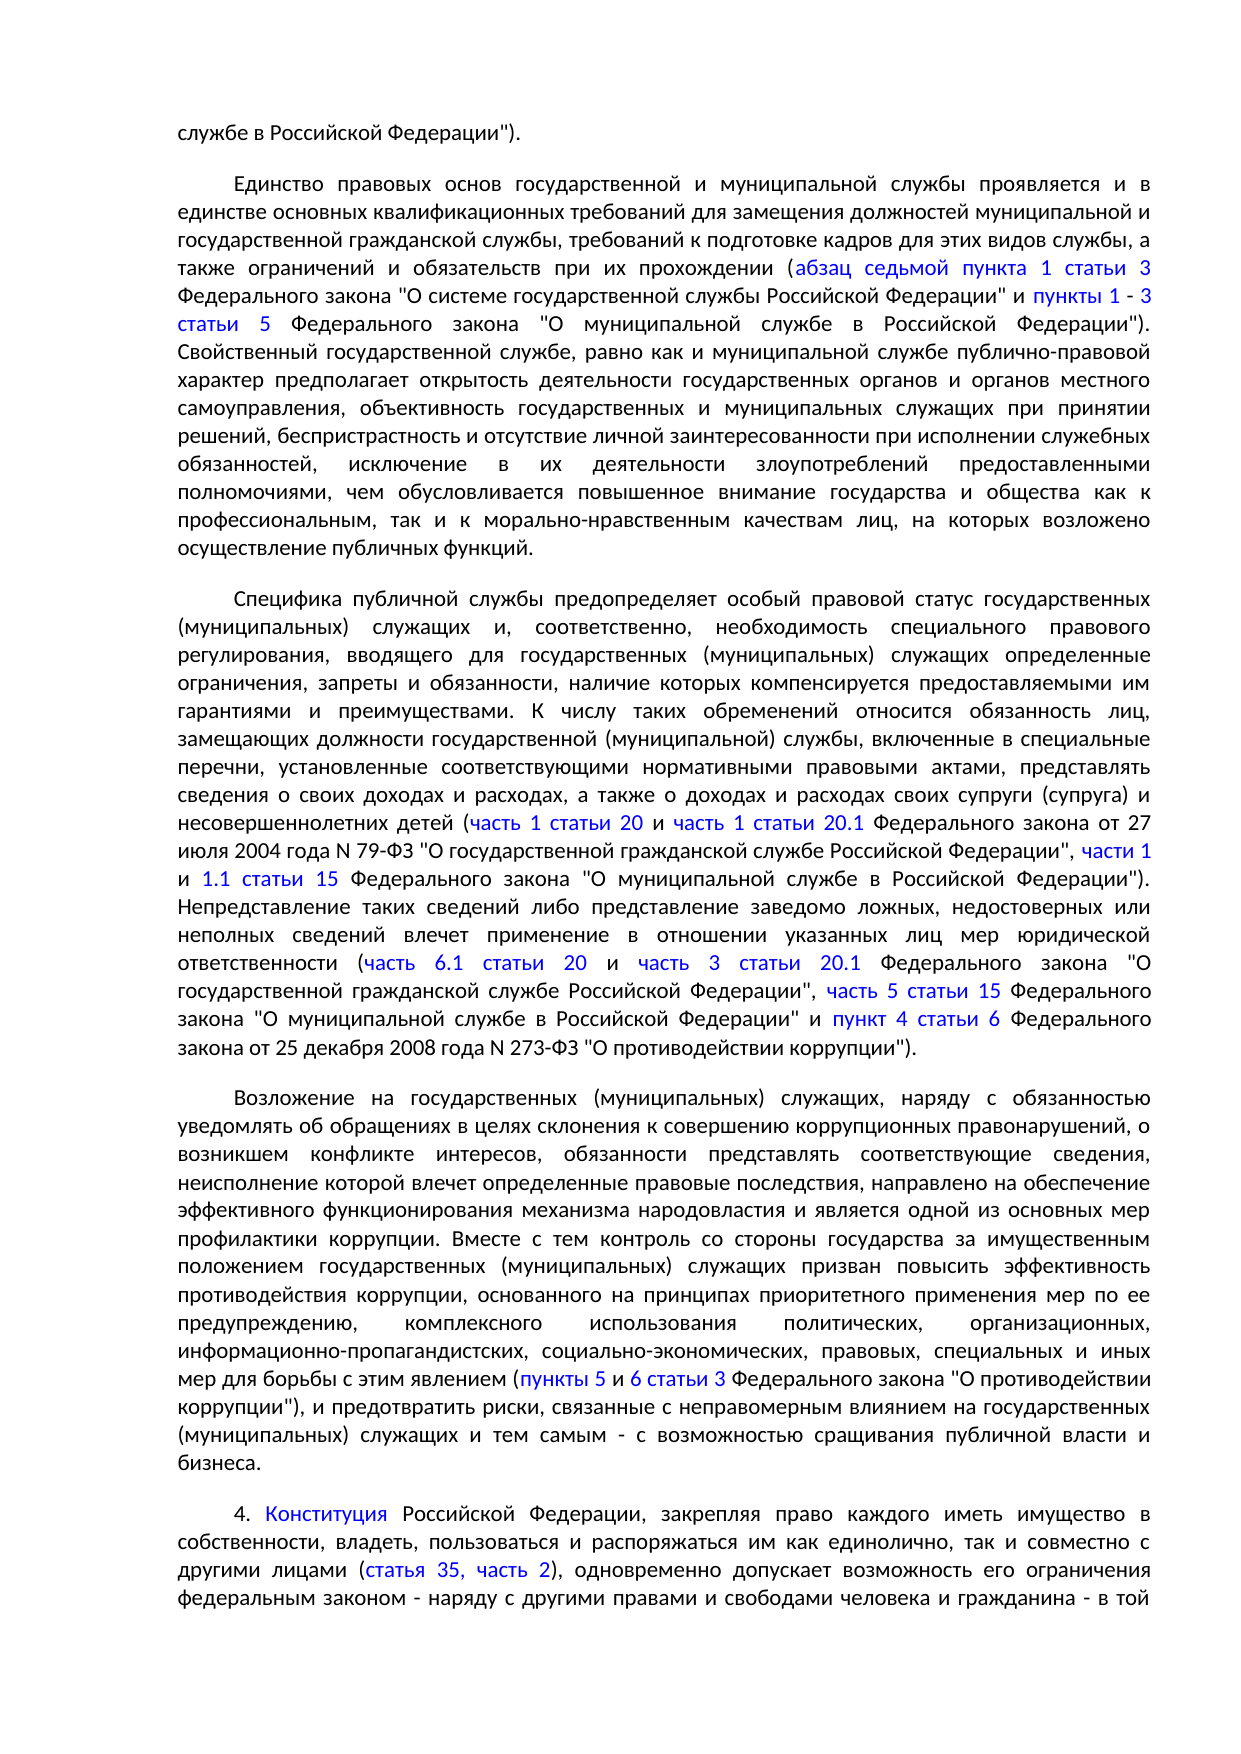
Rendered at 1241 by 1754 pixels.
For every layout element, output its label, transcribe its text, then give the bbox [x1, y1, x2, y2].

text Возложение на государственных (муниципальных) служащих, наряду с обязанностью уведомлять об обращениях в целях склонения к совершению коррупционных правонарушений, о возникшем конфликте интересов, обязанности представлять соответствующие сведения, неисполнение которой влечет определенные правовые последствия, направлено на обеспечение эффективного функционирования механизма народовластия и является одной из основных мер профилактики коррупции. Вместе с тем контроль со стороны государства за имущественным положением государственных (муниципальных) служащих призван повысить эффективность противодействия коррупции, основанного на принципах приоритетного применения мер по ее предупреждению, комплексного использования политических, организационных, информационно-пропагандистских, социально-экономических, правовых, специальных и иных мер для борьбы с этим явлением (пункты 5 и 6 статьи 3 Федерального закона "О противодействии коррупции"), и предотвратить риски, связанные с неправомерным влиянием на государственных (муниципальных) служащих и тем самым - с возможностью сращивания публичной власти и бизнеса. [177, 1083, 1152, 1476]
text Единство правовых основ государственной и муниципальной службы проявляется и в единстве основных квалификационных требований для замещения должностей муниципальной и государственной гражданской службы, требований к подготовке кадров для этих видов службы, а также ограничений и обязательств при их прохождении (абзац седьмой пункта 1 статьи 3 Федерального закона "О системе государственной службы Российской Федерации" и пункты 1 - 3 статьи 5 Федерального закона "О муниципальной службе в Российской Федерации"). Свойственный государственной службе, равно как и муниципальной службе публично-правовой характер предполагает открытость деятельности государственных органов и органов местного самоуправления, объективность государственных и муниципальных служащих при принятии решений, беспристрастность и отсутствие личной заинтересованности при исполнении служебных обязанностей, исключение в их деятельности злоупотреблений предоставленными полномочиями, чем обусловливается повышенное внимание государства и общества как к профессиональным, так и к морально-нравственным качествам лиц, на которых возложено осуществление публичных функций. [177, 169, 1152, 561]
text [177, 1499, 1152, 1611]
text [177, 118, 1152, 146]
text Специфика публичной службы предопределяет особый правовой статус государственных (муниципальных) служащих и, соответственно, необходимость специального правового регулирования, вводящего для государственных (муниципальных) служащих определенные ограничения, запреты и обязанности, наличие которых компенсируется предоставляемыми им гарантиями и преимуществами. К числу таких обременений относится обязанность лиц, замещающих должности государственной (муниципальной) службы, включенные в специальные перечни, установленные соответствующими нормативными правовыми актами, представлять сведения о своих доходах и расходах, а также о доходах и расходах своих супруги (супруга) и несовершеннолетних детей (часть 1 статьи 20 и часть 1 статьи 20.1 Федерального закона от 27 июля 2004 года N 79-ФЗ "О государственной гражданской службе Российской Федерации", части 1 и 1.1 статьи 15 Федерального закона "О муниципальной службе в Российской Федерации"). Непредставление таких сведений либо представление заведомо ложных, недостоверных или неполных сведений влечет применение в отношении указанных лиц мер юридической ответственности (часть 6.1 статьи 20 и часть 3 статьи 20.1 Федерального закона "О государственной гражданской службе Российской Федерации", часть 5 статьи 15 Федерального закона "О муниципальной службе в Российской Федерации" и пункт 4 статьи 6 Федерального закона от 25 декабря 2008 года N 273-ФЗ "О противодействии коррупции"). [177, 584, 1152, 1061]
